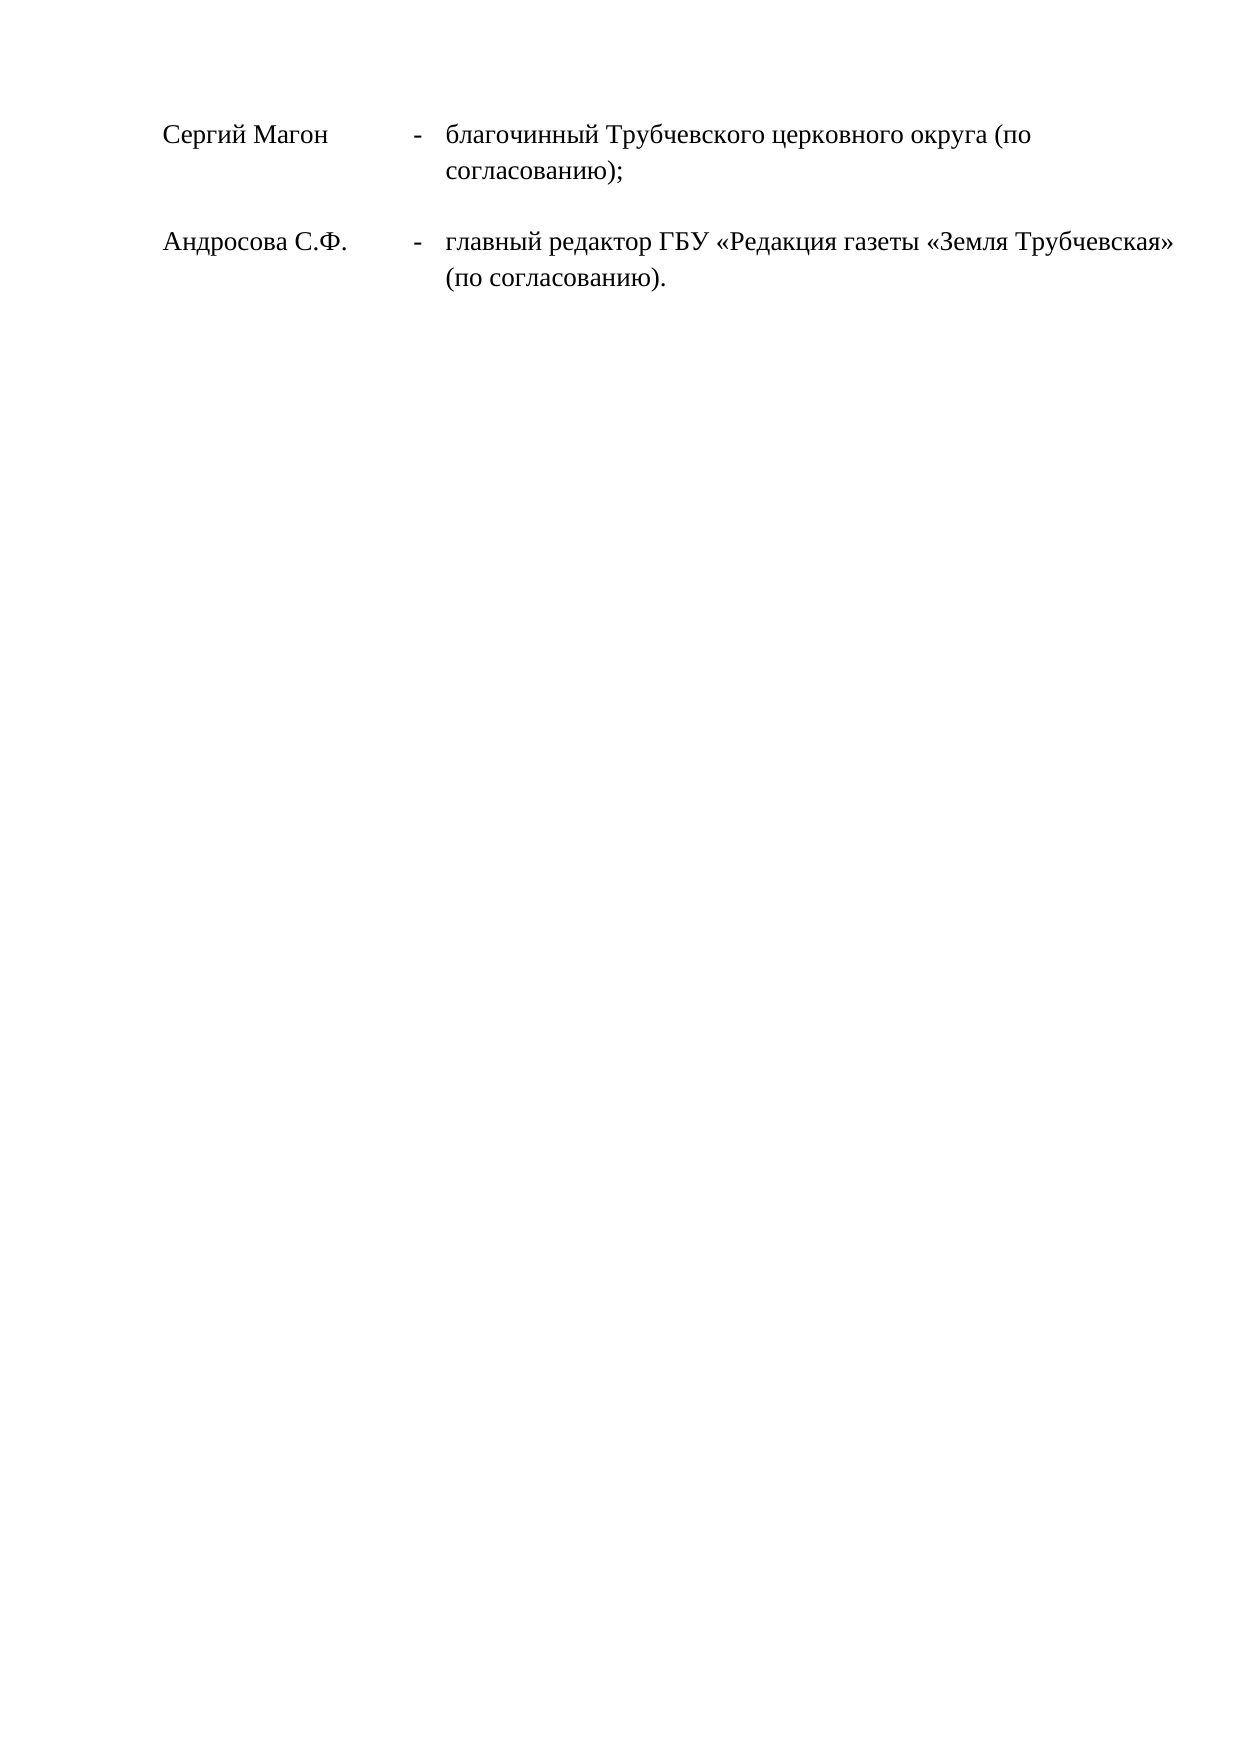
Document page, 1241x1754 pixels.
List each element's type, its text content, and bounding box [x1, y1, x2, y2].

table_cell - [402, 225, 434, 365]
table_cell главный редактор ГБУ «Редакция газеты «Земля Трубчевская» (по согласованию). [434, 225, 1199, 365]
table_cell Сергий Магон [151, 118, 402, 225]
table_cell благочинный Трубчевского церковного округа (по согласованию); [434, 118, 1199, 225]
table_cell - [402, 118, 434, 225]
table_cell Андросова С.Ф. [151, 225, 402, 365]
